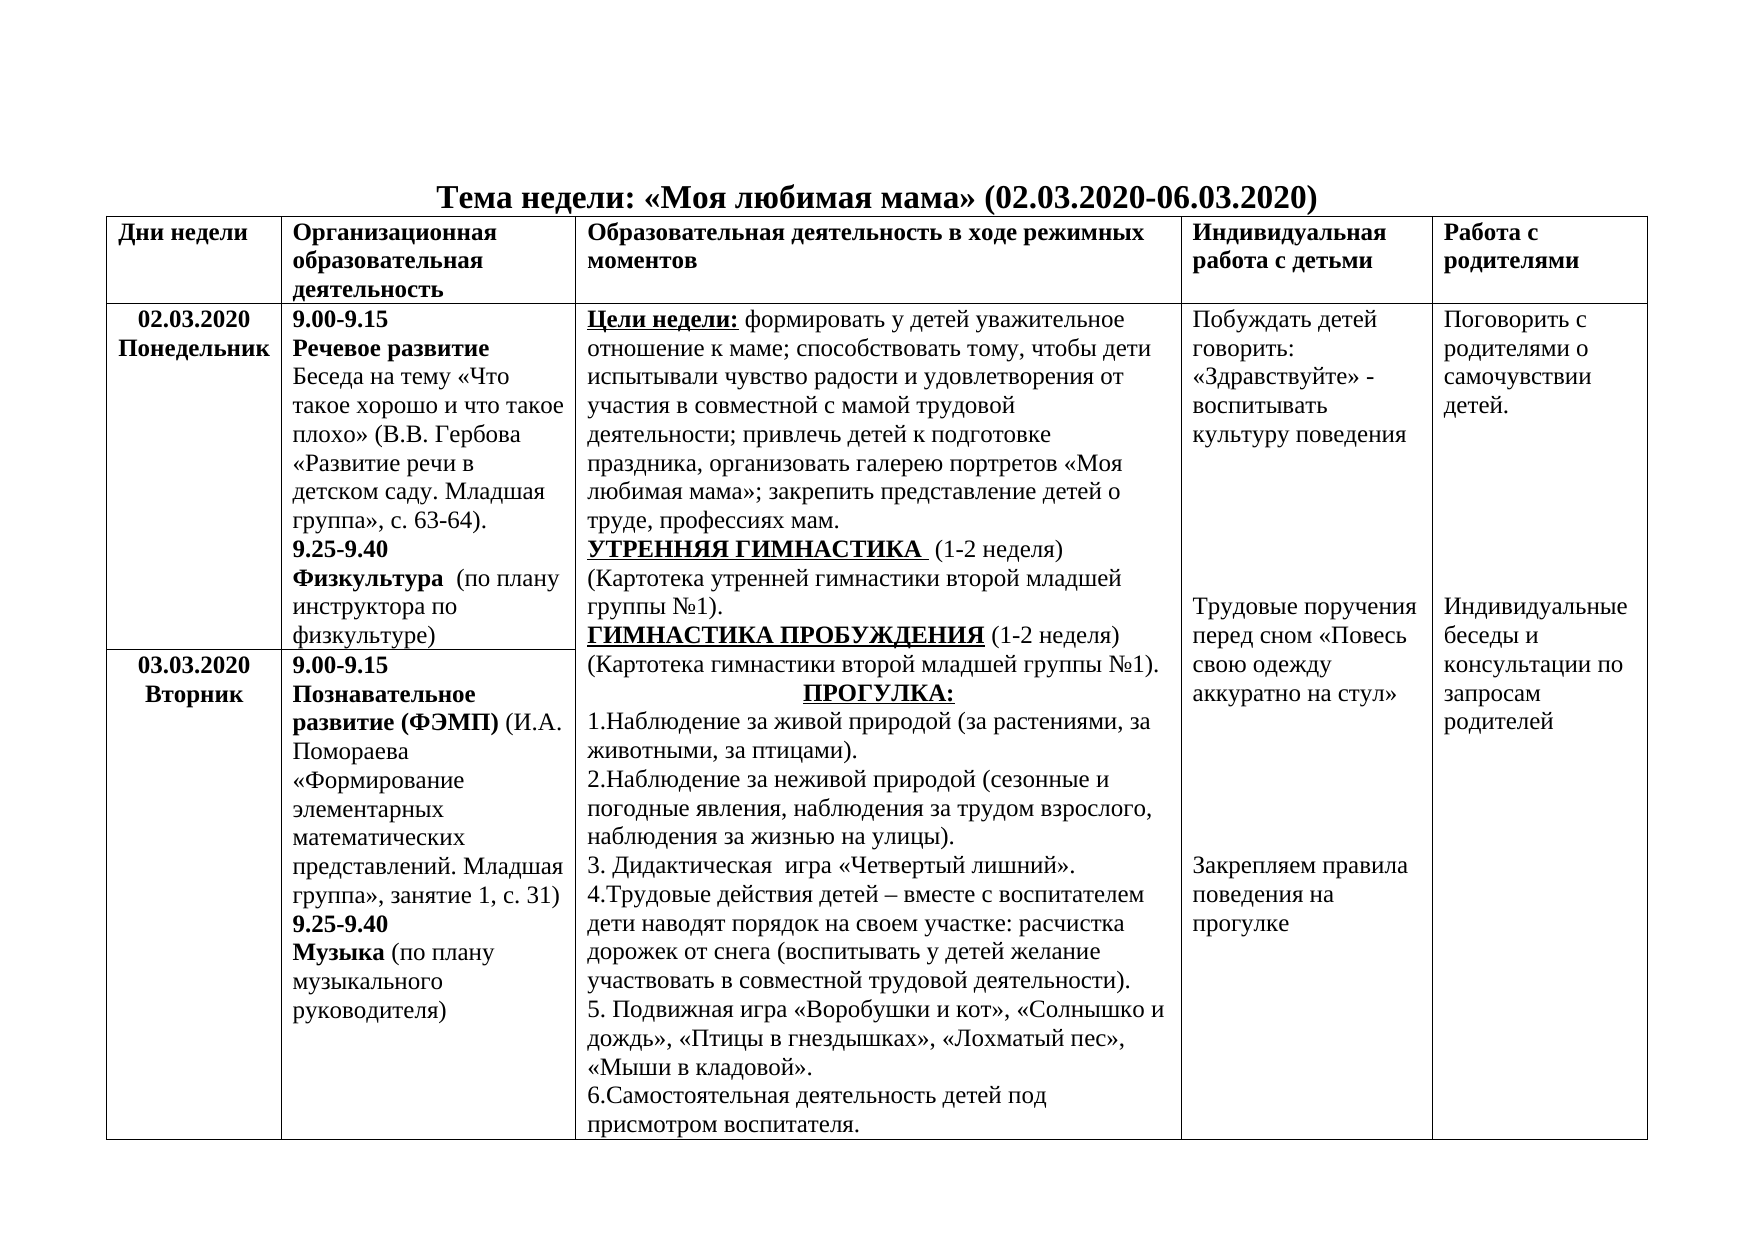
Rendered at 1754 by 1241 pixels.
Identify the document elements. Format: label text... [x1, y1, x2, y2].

table_header Дни недели [107, 217, 281, 303]
table_cell Побуждать детей говорить: «Здравствуйте» - воспитывать культуру поведения Трудовые поручения перед сном «Повесь свою одежду аккуратно на стул» Закрепляем правила поведения на прогулке Учить, правильно обуваться Побуждать говорить вежливые слова «спасибо», «пожалуйста» [1182, 304, 1432, 1139]
table_header Работа с родителями [1433, 217, 1647, 303]
table_cell Поговорить с родителями о самочувствии детей. Индивидуальные беседы и консультации по запросам родителей [1433, 304, 1647, 1139]
table_cell Цели недели: формировать у детей уважительное отношение к маме; способствовать тому, чтобы дети испытывали чувство радости и удовлетворения от участия в совместной с мамой трудовой деятельности; привлечь детей к подготовке праздника, организовать галерею портретов «Моя любимая мама»; закрепить представление детей о труде, профессиях мам. УТРЕННЯЯ ГИМНАСТИКА (1-2 неделя) (Картотека утренней гимнастики второй младшей группы №1). ГИМНАСТИКА ПРОБУЖДЕНИЯ (1-2 неделя) (Картотека гимнастики второй младшей группы №1). ПРОГУЛКА: 1.Наблюдение за живой природой (за растениями, за животными, за птицами). 2.Наблюдение за неживой природой (сезонные и погодные явления, наблюдения за трудом взрослого, наблюдения за жизнью на улицы). 3. Дидактическая игра «Четвертый лишний». 4.Трудовые действия детей – вместе с воспитателем дети наводят порядок на своем участке: расчистка дорожек от снега (воспитывать у детей желание участвовать в совместной трудовой деятельности). 5. Подвижная игра «Воробушки и кот», «Солнышко и дождь», «Птицы в гнездышках», «Лохматый пес», «Мыши в кладовой». 6.Самостоятельная деятельность детей под присмотром воспитателя. Цель: учить детей самостоятельно выбирать игру, поддерживать дружеские отношения во время игр. УТРЕННИЙ ПРИЕМ ДЕТЕЙ: Прием и осмотр детей, измерение температуры, беседы с родителями о самочувствии детей дома. Индивидуальные беседы об окружающем мире: что видел ребенок по дороге, природные, погодные изменения. Утренняя гимнастика Наблюдение из окна (за птицами, за небом, за ветром). Работа по формированию КГН. Цель: формировать элементарные навыки поведения за столом: правильно пользоваться столовой ложкой, вилкой, салфеткой. Беседа: «Мамы есть у всех», «Растём на радость маме», «Какая она, моя мама», «Очень маму я люблю», «Моя мамочка и я – лучшие друзья». Дидактические игры: «Помощники в семье», «Что умеют делать мамы?», «Как зовут мою маму», «Поможем маме в уборке», «Оденем куклу после сна». Отгадывание загадок. Образовательная ситуация продолжать знакомить детей с элементарными правилами поведения в детском саду: играть с детьми, не мешая им и не причиняя боль; уходить из детского сада только с родителями; не разговаривать с незнакомыми людьми и не брать у них угощения и различные предметы, сообщать воспитателю о появлении на участке незнакомого человека. Чтение художественной литературы: В. Руссу «Моя мама», Ю. Яковлев «Мама», «Мамин праздник» Е. Благинина, Д. Грабе «Мама» рассказ, Я. Аким «Мама». ВЕЧЕР: Гимнастика после сна, гигиенические процедуры. Воспитание КГН, навыков самообслуживания и взаимопомощи при одевании. Цель: учить детей приводить себя в порядок после дневного сна: одеваться, поправлять одежду, причесываться. Рассматривание картинок с изображением «Мама готовит». Воспитание культуры поведения во время полдника. Цель: учить детей аккуратно есть, не разговаривать во время еды. Самостоятельная игровая деятельность детей (рисование, конструирование). С/р игры: «Семья», «Дочки, матери», «Парикмахерская», «Магазин цветов», «Поликлиника». Настольно-печатные игры (пазлы, лото). [576, 304, 1181, 1139]
table_cell 9.00-9.15 Речевое развитие Беседа на тему «Что такое хорошо и что такое плохо» (В.В. Гербова «Развитие речи в детском саду. Младшая группа», с. 63-64). 9.25-9.40 Физкультура (по плану инструктора по физкультуре) [282, 304, 575, 649]
table_header Организационная образовательная деятельность [282, 217, 575, 303]
table_cell 02.03.2020 Понедельник [107, 304, 281, 649]
table_cell 03.03.2020 Вторник [107, 650, 281, 1139]
table_header Индивидуальная работа с детьми [1182, 217, 1432, 303]
table_header Образовательная деятельность в ходе режимных моментов [576, 217, 1181, 303]
table_cell 9.00-9.15 Познавательное развитие (ФЭМП) (И.А. Помораева «Формирование элементарных математических представлений. Младшая группа», занятие 1, с. 31) 9.25-9.40 Музыка (по плану музыкального руководителя) [282, 650, 575, 1139]
text Тема недели: «Моя любимая мама» (02.03.2020-06.03.2020) [118, 177, 1636, 216]
